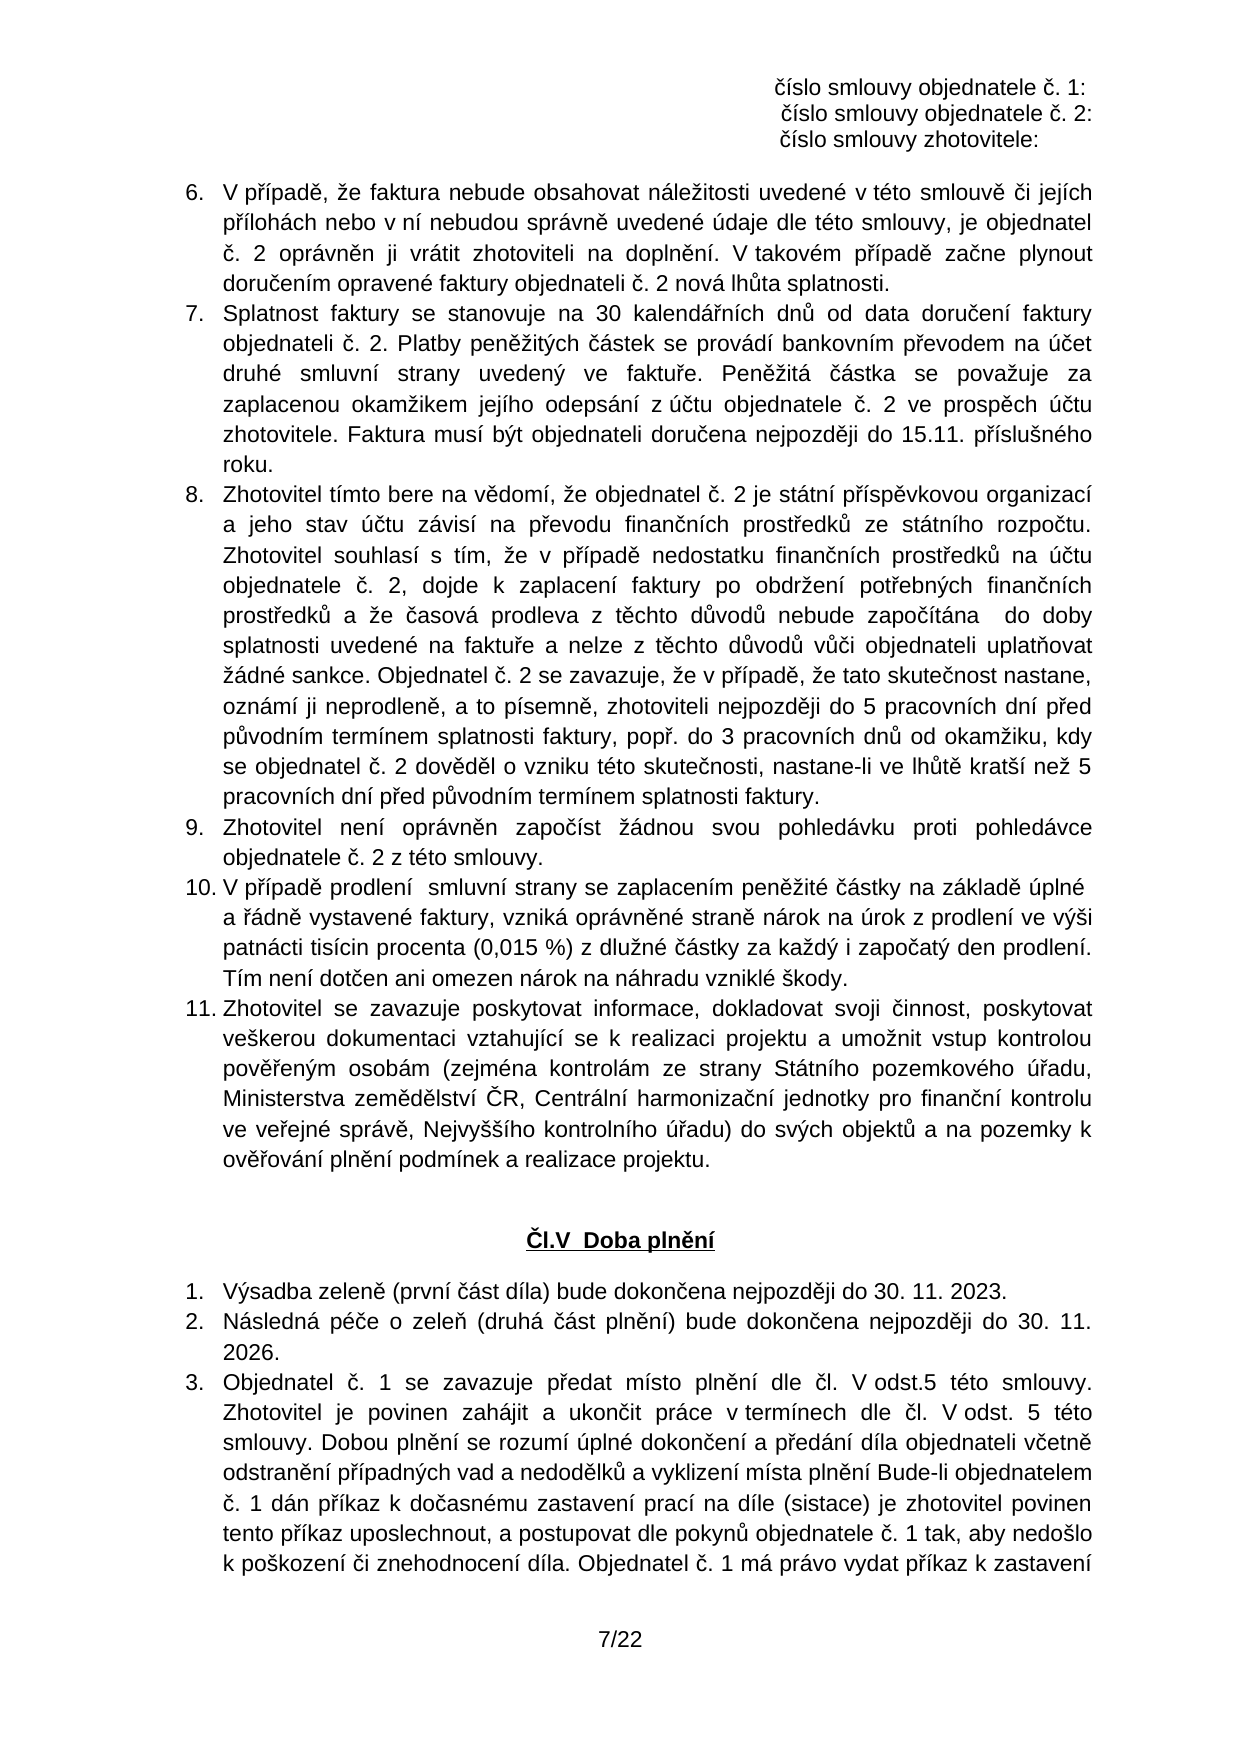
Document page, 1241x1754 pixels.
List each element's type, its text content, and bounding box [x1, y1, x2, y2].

list Výsadba zeleně (první část díla) bude dokončena nejpozději do 30. 11. 2023. [185, 1278, 1093, 1304]
list Zhotovitel tímto bere na vědomí, že objednatel č. 2 je státní příspěvkovou organizací a jeho stav účtu závisí na převodu finančních prostředků ze státního rozpočtu. Zhotovitel souhlasí s tím, že v případě nedostatku finančních prostředků na účtu objednatele č. 2, dojde k zaplacení faktury po obdržení potřebných finančních prostředků a že časová prodleva z těchto důvodů nebude započítána do doby splatnosti uvedené na faktuře a nelze z těchto důvodů vůči objednateli uplatňovat žádné sankce. Objednatel č. 2 se zavazuje, že v případě, že tato skutečnost nastane, oznámí ji neprodleně, a to písemně, zhotoviteli nejpozději do 5 pracovních dní před původním termínem splatnosti faktury, popř. do 3 pracovních dnů od okamžiku, kdy se objednatel č. 2 dověděl o vzniku této skutečnosti, nastane-li ve lhůtě kratší než 5 pracovních dní před původním termínem splatnosti faktury. [185, 481, 1093, 810]
list V případě, že faktura nebude obsahovat náležitosti uvedené v této smlouvě či jejích přílohách nebo v ní nebudou správně uvedené údaje dle této smlouvy, je objednatel č. 2 oprávněn ji vrátit zhotoviteli na doplnění. V takovém případě začne plynout doručením opravené faktury objednateli č. 2 nová lhůta splatnosti. [185, 179, 1093, 296]
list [185, 1369, 1093, 1576]
list Zhotovitel není oprávněn započíst žádnou svou pohledávku proti pohledávce objednatele č. 2 z této smlouvy. [185, 813, 1093, 870]
list Zhotovitel se zavazuje poskytovat informace, dokladovat svoji činnost, poskytovat veškerou dokumentaci vztahující se k realizaci projektu a umožnit vstup kontrolou pověřeným osobám (zejména kontrolám ze strany Státního pozemkového úřadu, Ministerstva zemědělství ČR, Centrální harmonizační jednotky pro finanční kontrolu ve veřejné správě, Nejvyššího kontrolního úřadu) do svých objektů a na pozemky k ověřování plnění podmínek a realizace projektu. [185, 995, 1093, 1172]
list V případě prodlení smluvní strany se zaplacením peněžité částky na základě úplné a řádně vystavené faktury, vzniká oprávněné straně nárok na úrok z prodlení ve výši patnácti tisícin procenta (0,015 %) z dlužné částky za každý i započatý den prodlení. Tím není dotčen ani omezen nárok na náhradu vzniklé škody. [185, 874, 1093, 991]
list Následná péče o zeleň (druhá část plnění) bude dokončena nejpozději do 30. 11. 2026. [185, 1308, 1093, 1365]
list Splatnost faktury se stanovuje na 30 kalendářních dnů od data doručení faktury objednateli č. 2. Platby peněžitých částek se provádí bankovním převodem na účet druhé smluvní strany uvedený ve faktuře. Peněžitá částka se považuje za zaplacenou okamžikem jejího odepsání z účtu objednatele č. 2 ve prospěch účtu zhotovitele. Faktura musí být objednateli doručena nejpozději do 15.11. příslušného roku. [185, 300, 1093, 477]
text Čl.V Doba plnění [148, 1227, 1093, 1253]
